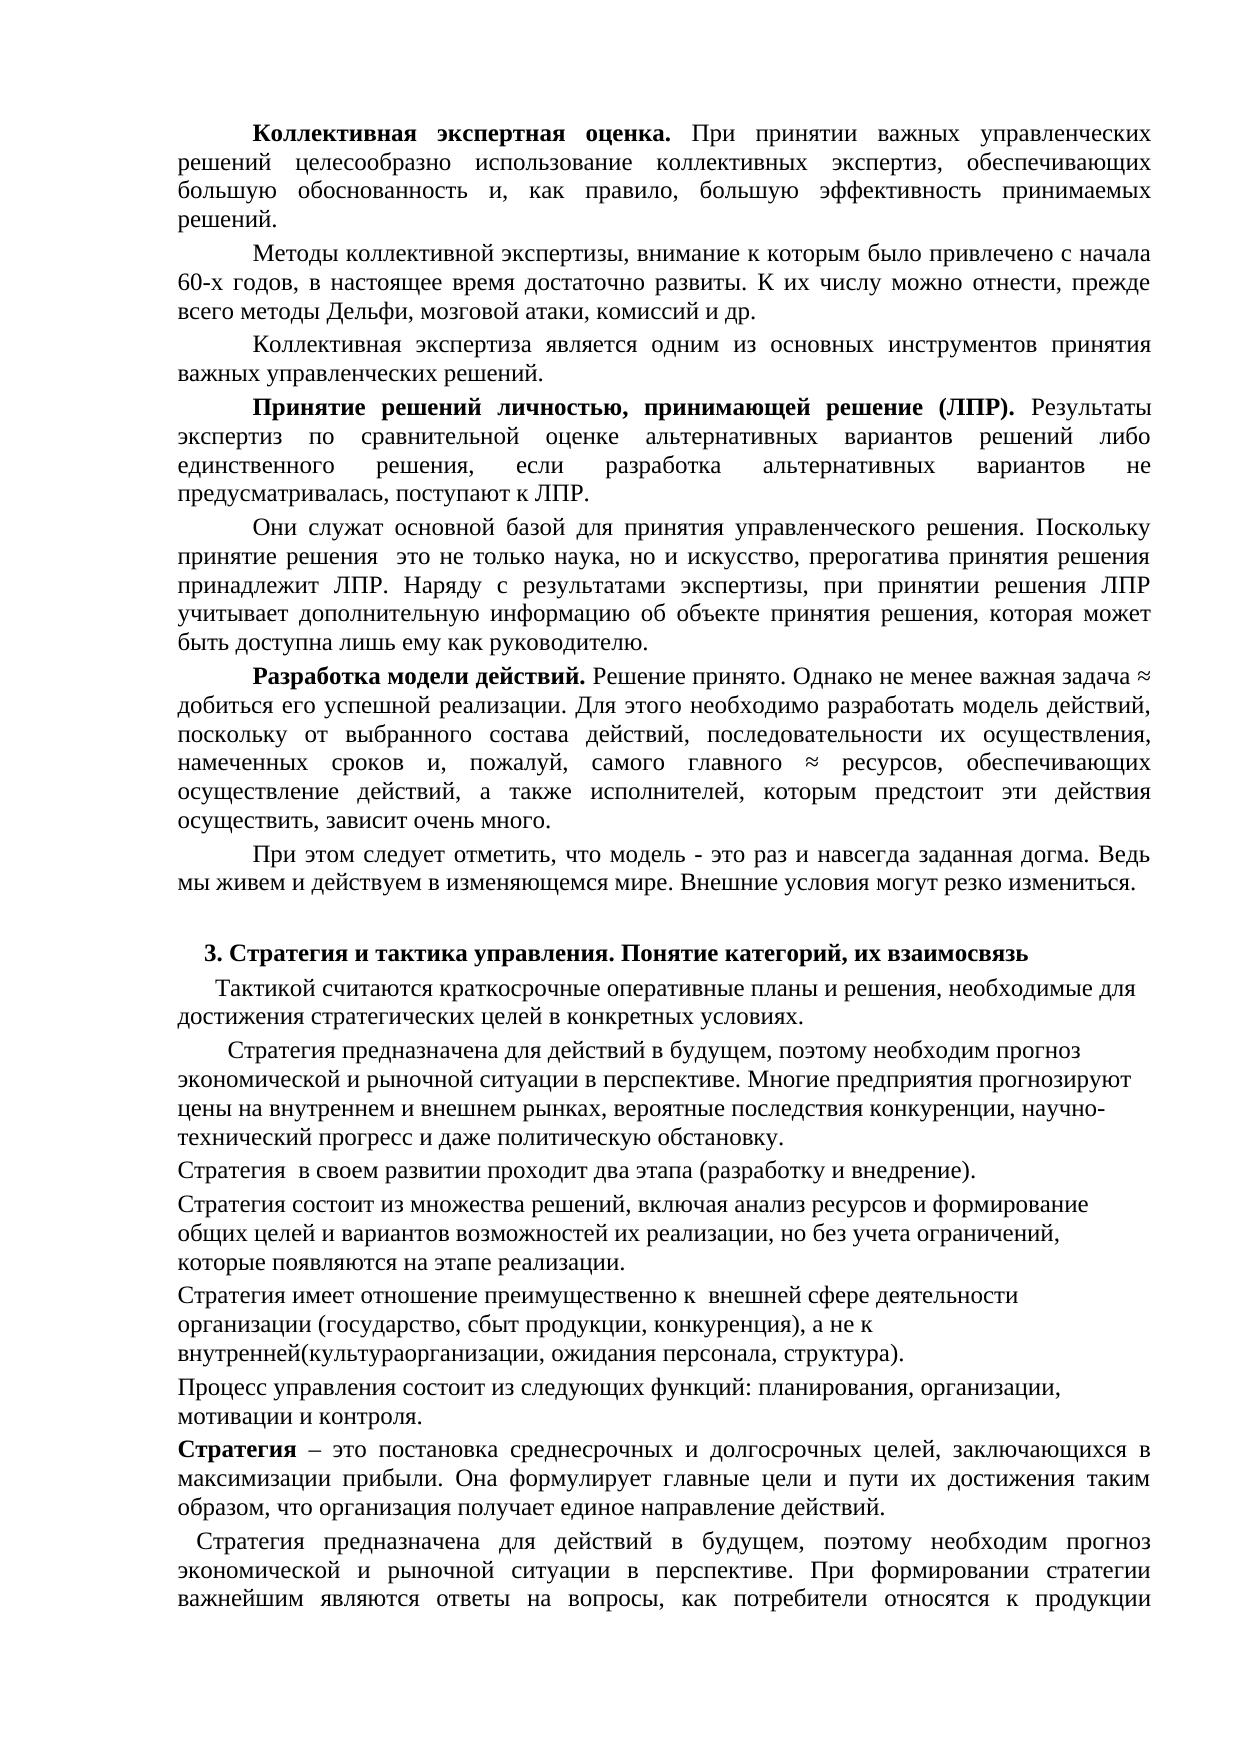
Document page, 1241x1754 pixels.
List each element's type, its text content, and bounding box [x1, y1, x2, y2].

text Принятие решений личностью, принимающей решение (ЛПР). Результаты экспертиз по сравнительной оценке альтернативных вариантов решений либо единственного решения, если разработка альтернативных вариантов не предусматривалась, поступают к ЛПР. [177, 392, 1152, 507]
text Методы коллективной экспертизы, внимание к которым было привлечено с начала 60-х годов, в настоящее время достаточно развиты. К их числу можно отнести, прежде всего методы Дельфи, мозговой атаки, комиссий и др. [177, 238, 1152, 324]
text 3. Стратегия и тактика управления. Понятие категорий, их взаимосвязь [177, 935, 1152, 968]
text Они служат основной базой для принятия управленческого решения. Поскольку принятие решения это не только наука, но и искусство, прерогатива принятия решения принадлежит ЛПР. Наряду с результатами экспертизы, при принятии решения ЛПР учитывает дополнительную информацию об объекте принятия решения, которая может быть доступна лишь ему как руководителю. [177, 512, 1152, 656]
text Коллективная экспертная оценка. При принятии важных управленческих решений целесообразно использование коллективных экспертиз, обеспечивающих большую обоснованность и, как правило, большую эффективность принимаемых решений. [177, 118, 1152, 233]
text При этом следует отметить, что модель - это раз и навсегда заданная догма. Ведь мы живем и действуем в изменяющемся мире. Внешние условия могут резко измениться. [177, 839, 1152, 896]
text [177, 1526, 1152, 1612]
text Стратегия предназначена для действий в будущем, поэтому необходим прогноз экономической и рыночной ситуации в перспективе. Многие предприятия прогнозируют цены на внутреннем и внешнем рынках, вероятные последствия конкуренции, научно-технический прогресс и даже политическую обстановку. [177, 1035, 1152, 1150]
text Стратегия в своем развитии проходит два этапа (разработку и внедрение). [177, 1155, 1152, 1184]
text Стратегия – это постановка среднесрочных и долгосрочных целей, заключающихся в максимизации прибыли. Она формулирует главные цели и пути их достижения таким образом, что организация получает единое направление действий. [177, 1434, 1152, 1521]
text Разработка модели действий. Решение принято. Однако не менее важная задача ≈ добиться его успешной реализации. Для этого необходимо разработать модель действий, поскольку от выбранного состава действий, последовательности их осуществления, намеченных сроков и, пожалуй, самого главного ≈ ресурсов, обеспечивающих осуществление действий, а также исполнителей, которым предстоит эти действия осуществить, зависит очень много. [177, 661, 1152, 834]
text Процесс управления состоит из следующих функций: планирования, организации, мотивации и контроля. [177, 1372, 1152, 1429]
text Коллективная экспертиза является одним из основных инструментов принятия важных управленческих решений. [177, 329, 1152, 387]
text Тактикой считаются краткосрочные оперативные планы и решения, необходимые для достижения стратегических целей в конкретных условиях. [177, 973, 1152, 1030]
text Стратегия состоит из множества решений, включая анализ ресурсов и формирование общих целей и вариантов возможностей их реализации, но без учета ограничений, которые появляются на этапе реализации. [177, 1189, 1152, 1276]
text Стратегия имеет отношение преимущественно к внешней сфере деятельности организации (государство, сбыт продукции, конкуренция), а не к внутренней(культураорганизации, ожидания персонала, структура). [177, 1281, 1152, 1367]
